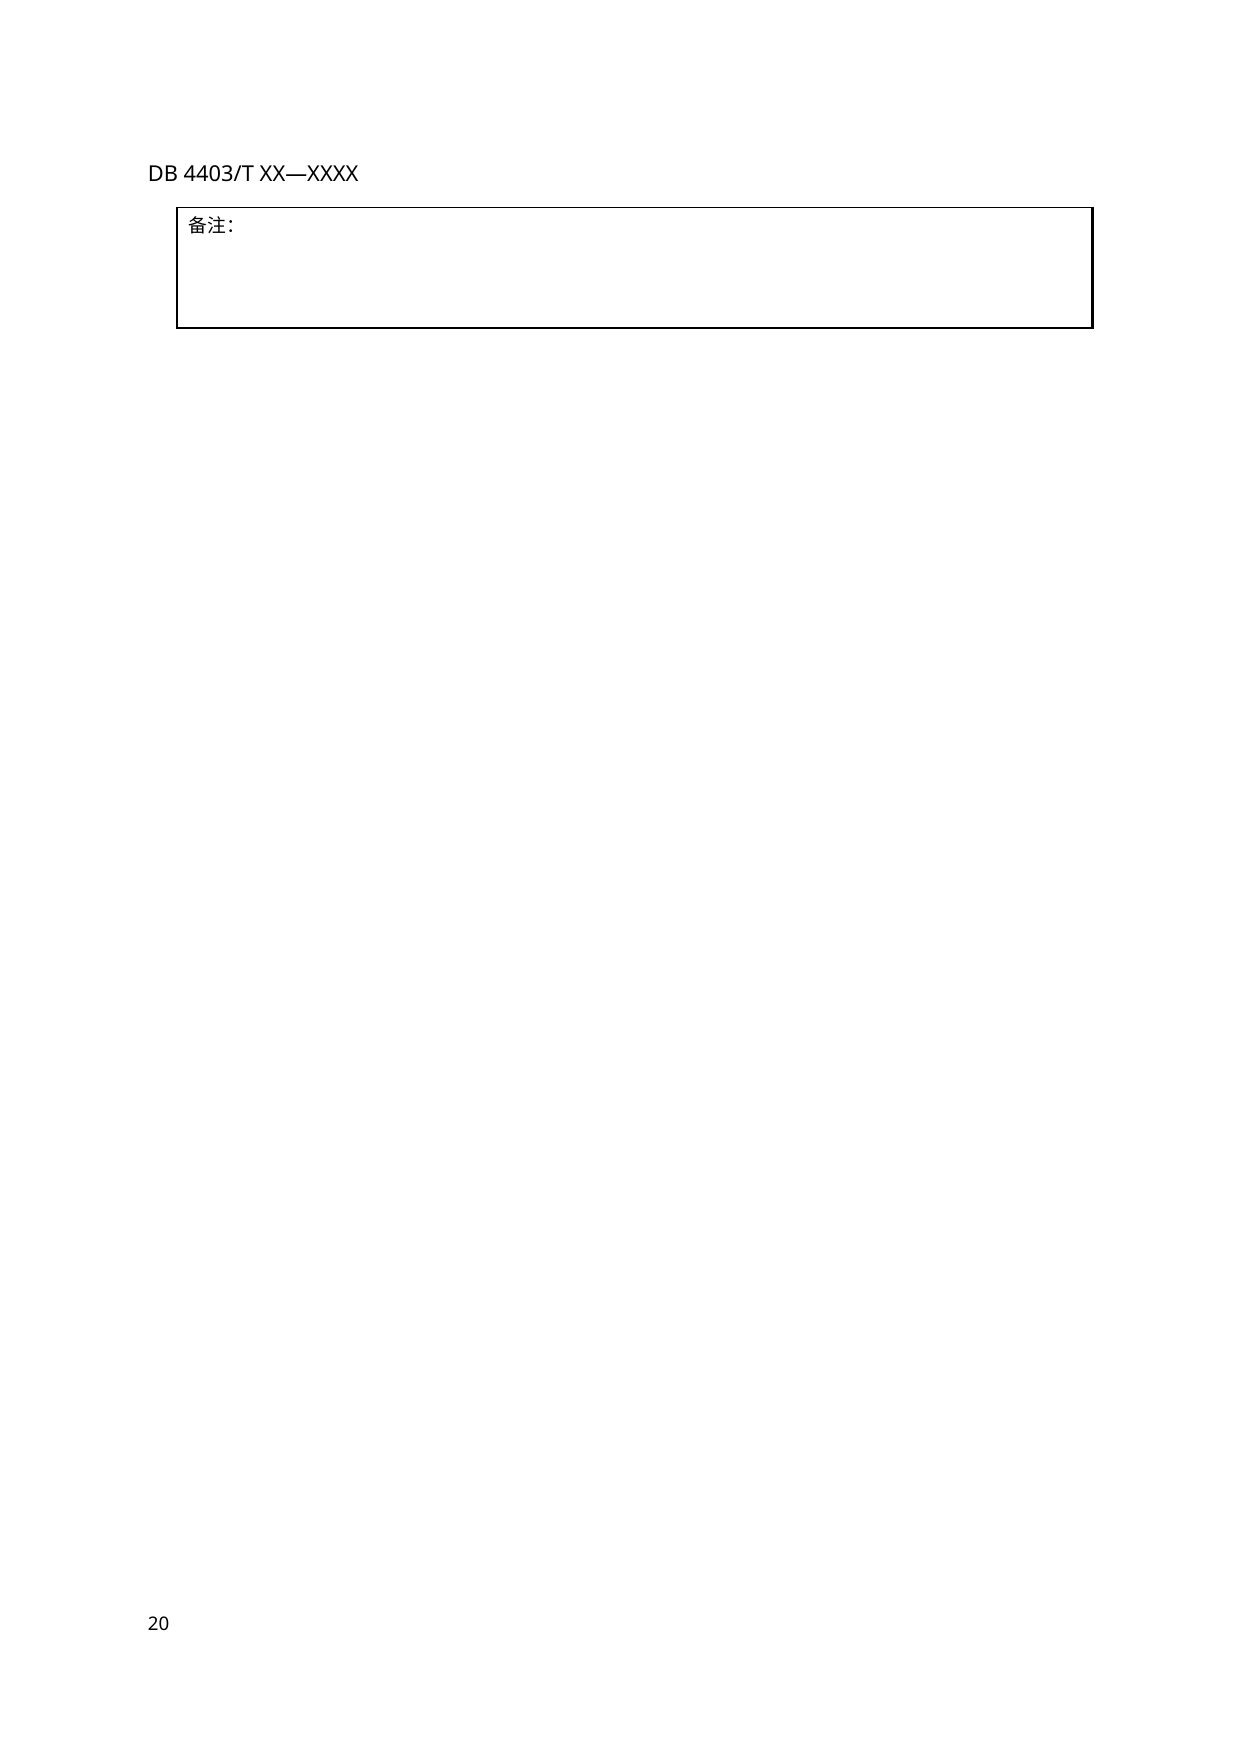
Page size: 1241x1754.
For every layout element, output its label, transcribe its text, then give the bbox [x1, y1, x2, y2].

table_cell 备注： [178, 208, 1091, 327]
